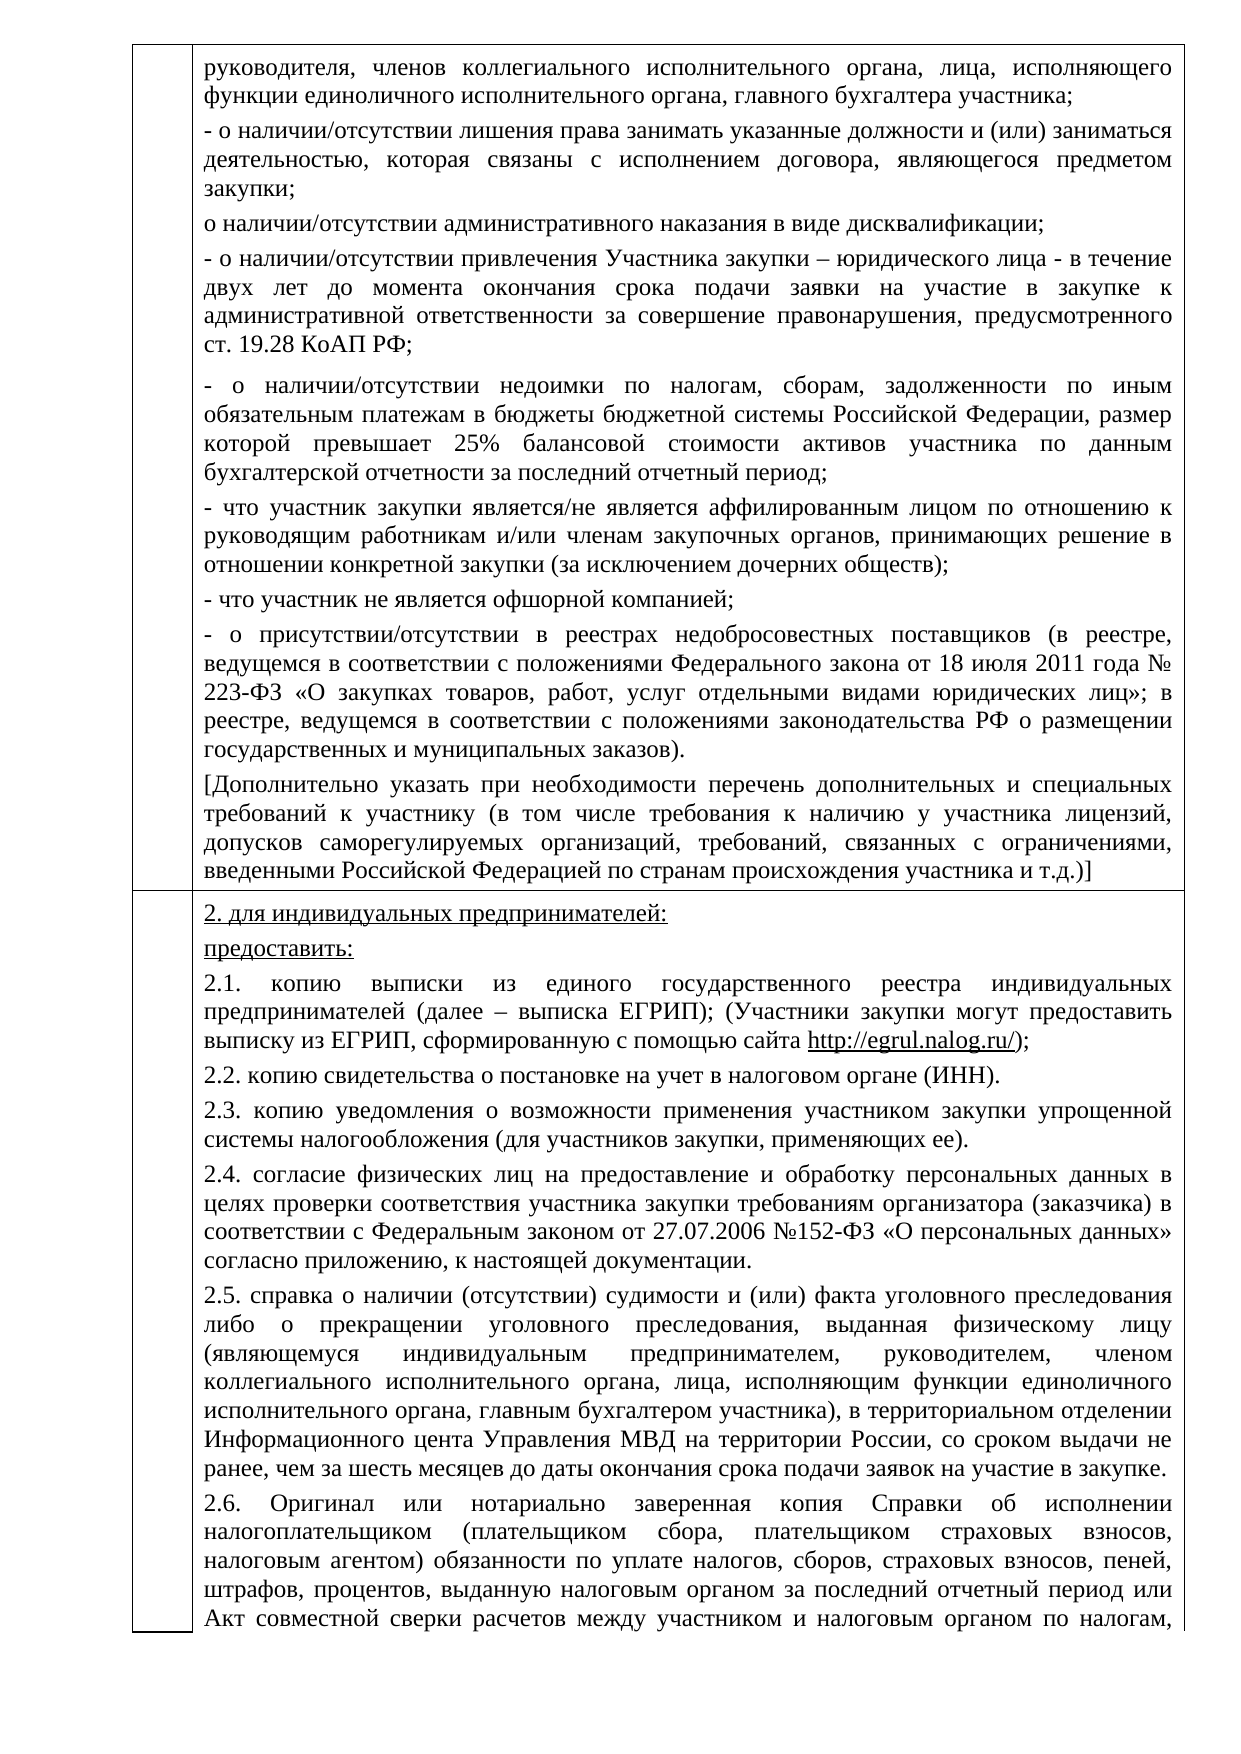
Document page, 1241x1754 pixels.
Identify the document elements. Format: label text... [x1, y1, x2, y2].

table_cell [133, 364, 192, 890]
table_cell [193, 45, 1184, 364]
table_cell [193, 891, 1184, 1631]
table_cell [133, 45, 192, 364]
table_cell [133, 891, 192, 1631]
table_cell - о наличии/отсутствии недоимки по налогам, сборам, задолженности по иным обязательным платежам в бюджеты бюджетной системы Российской Федерации, размер которой превышает 25% балансовой стоимости активов участника по данным бухгалтерской отчетности за последний отчетный период; - что участник закупки является/не является аффилированным лицом по отношению к руководящим работникам и/или членам закупочных органов, принимающих решение в отношении конкретной закупки (за исключением дочерних обществ); - что участник не является офшорной компанией; - о присутствии/отсутствии в реестрах недобросовестных поставщиков (в реестре, ведущемся в соответствии с положениями Федерального закона от 18 июля 2011 года № 223-ФЗ «О закупках товаров, работ, услуг отдельными видами юридических лиц»; в реестре, ведущемся в соответствии с положениями законодательства РФ о размещении государственных и муниципальных заказов). [Дополнительно указать при необходимости перечень дополнительных и специальных требований к участнику (в том числе требования к наличию у участника лицензий, допусков саморегулируемых организаций, требований, связанных с ограничениями, введенными Российской Федерацией по странам происхождения участника и т.д.)] [193, 364, 1184, 890]
